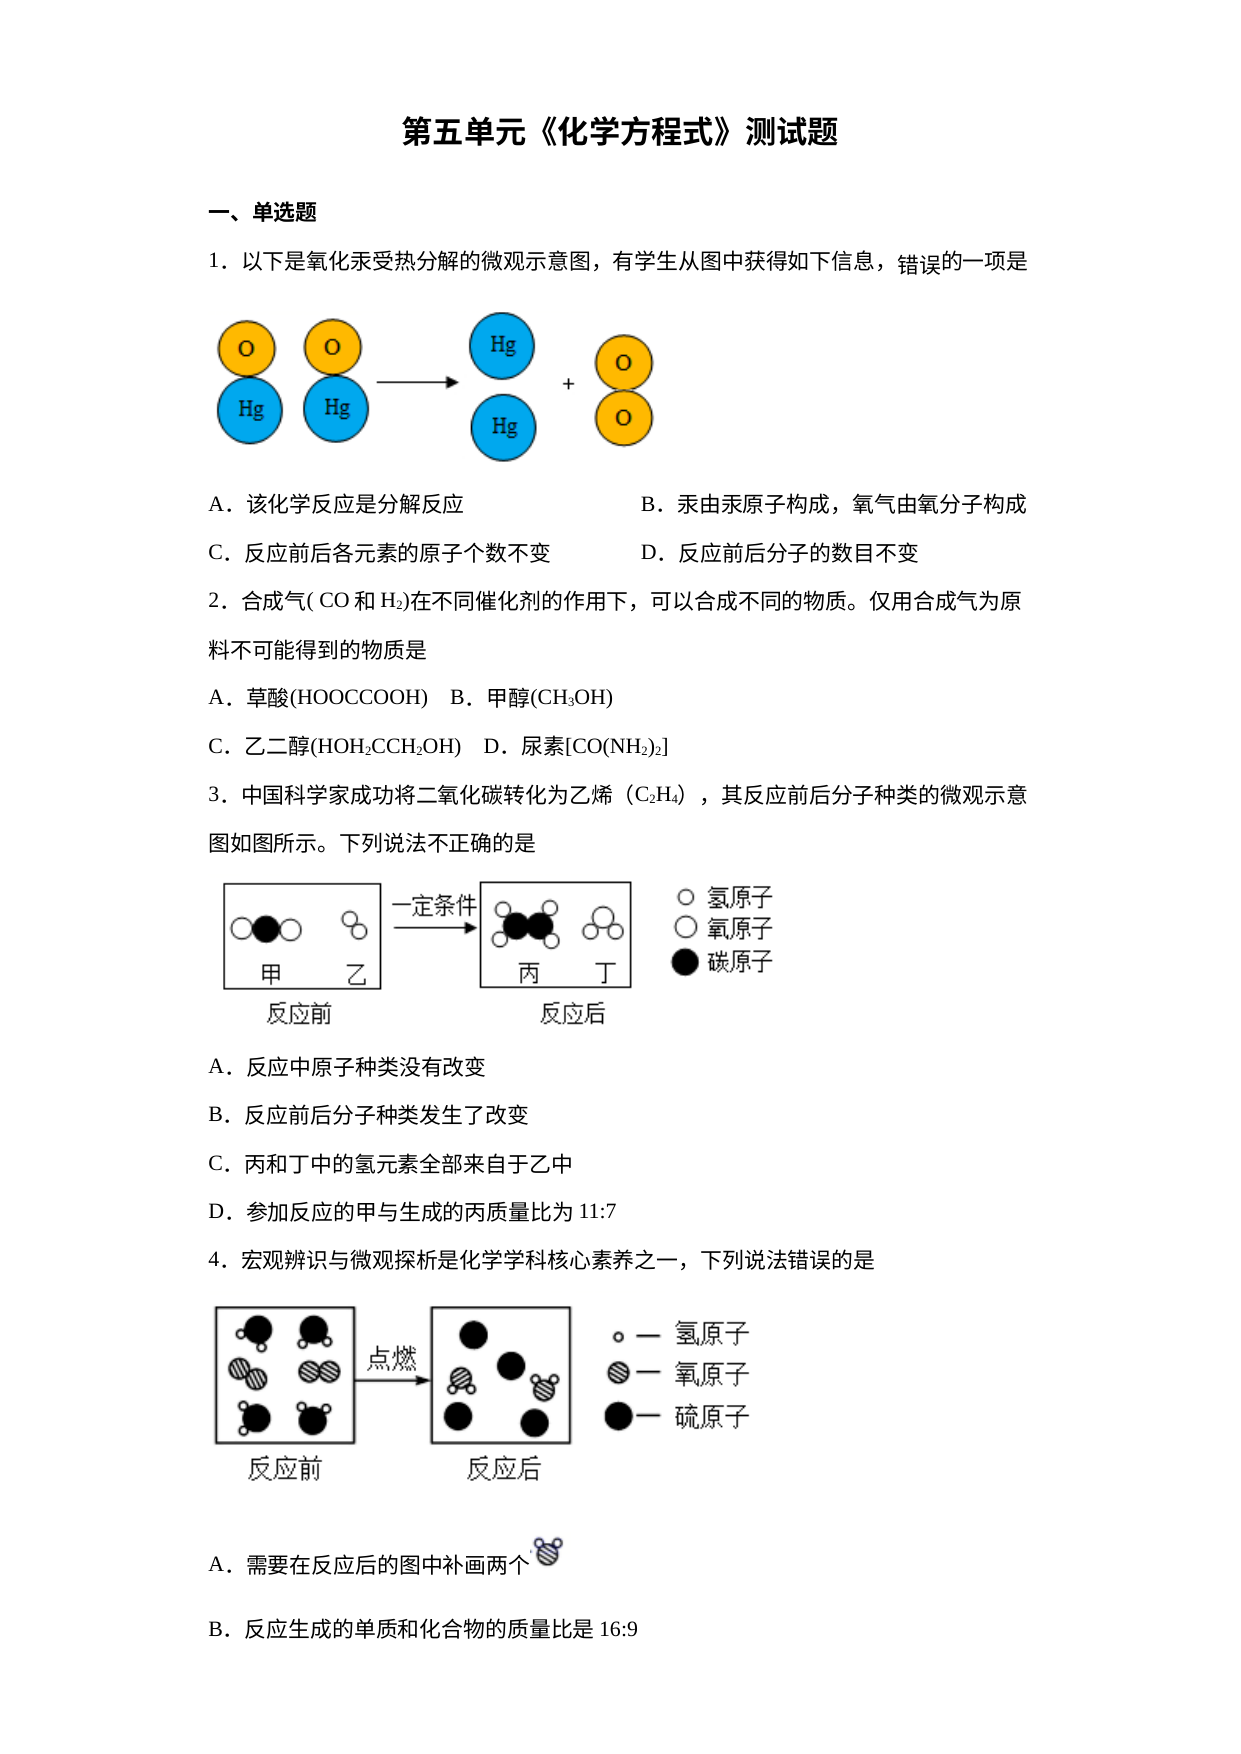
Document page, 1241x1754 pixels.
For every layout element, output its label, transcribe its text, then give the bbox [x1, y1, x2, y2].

text A．反应中原子种类没有改变 [208, 1049, 1032, 1082]
text 一、单选题 [208, 194, 1032, 227]
picture [208, 311, 662, 465]
text B．反应前后分子种类发生了改变 [208, 1098, 1032, 1130]
text C．反应前后各元素的原子个数不变 D．反应前后分子的数目不变 [208, 535, 1032, 568]
text A．草酸(HOOCCOOH) B．甲醇(CH3OH) [208, 681, 1032, 713]
text C．丙和丁中的氢元素全部来自于乙中 [208, 1146, 1032, 1179]
text 1．以下是氧化汞受热分解的微观示意图，有学生从图中获得如下信息，错误的一项是 [208, 227, 1032, 292]
text 2．合成气( CO和H2)在不同催化剂的作用下，可以合成不同的物质。仅用合成气为原料不可能得到的物质是 [208, 583, 1032, 665]
picture [208, 1291, 757, 1495]
text 4．宏观辨识与微观探析是化学学科核心素养之一，下列说法错误的是 [208, 1243, 1032, 1275]
text B．反应生成的单质和化合物的质量比是16:9 [208, 1612, 1032, 1644]
picture [530, 1531, 571, 1572]
text A．需要在反应后的图中补画两个 [208, 1531, 1032, 1596]
text C．乙二醇(HOH2CCH2OH) D．尿素[CO(NH2)2] [208, 729, 1032, 761]
text D．参加反应的甲与生成的丙质量比为11:7 [208, 1194, 1032, 1227]
text 第五单元《化学方程式》测试题 [208, 97, 1032, 162]
picture [208, 874, 799, 1029]
text 3．中国科学家成功将二氧化碳转化为乙烯（C2H4），其反应前后分子种类的微观示意图如图所示。下列说法不正确的是 [208, 777, 1032, 858]
text A．该化学反应是分解反应 B．汞由汞原子构成，氧气由氧分子构成 [208, 487, 1032, 519]
